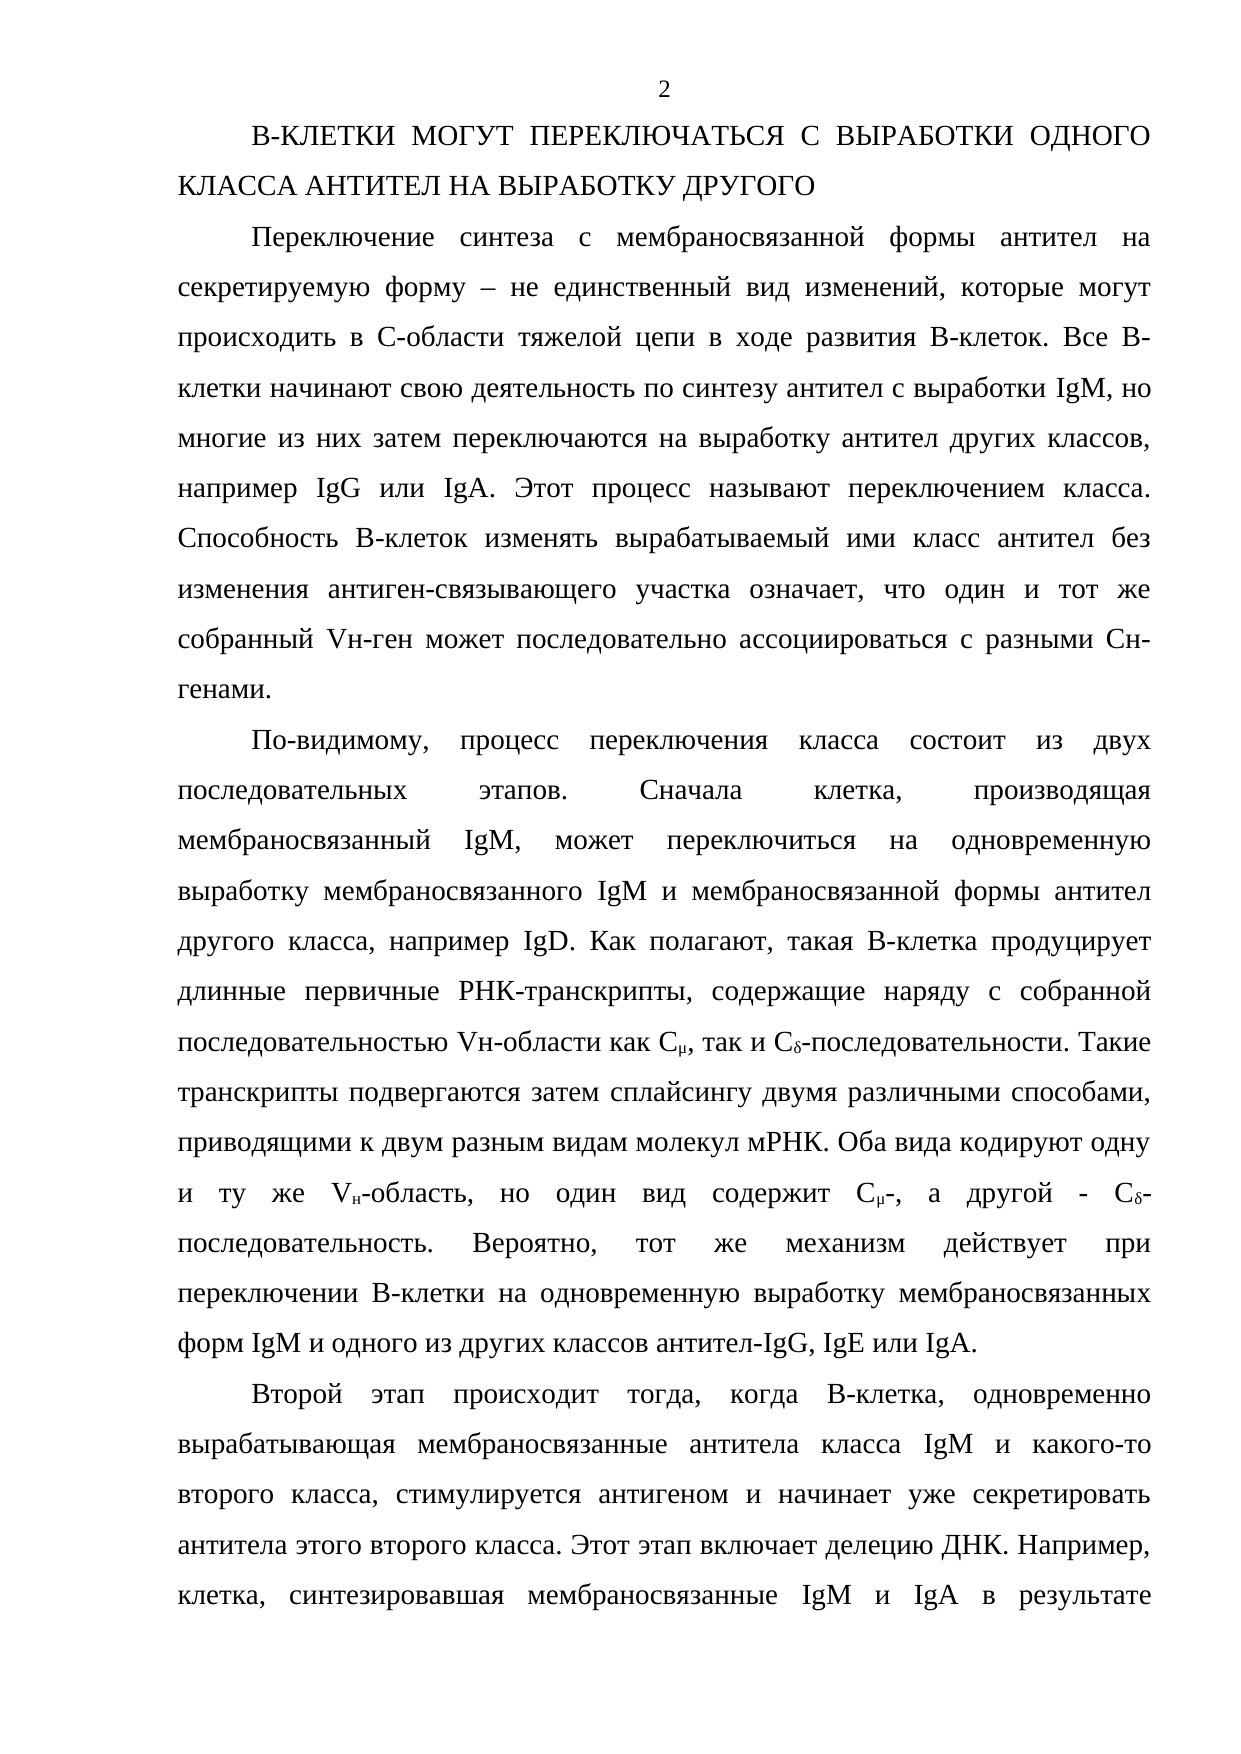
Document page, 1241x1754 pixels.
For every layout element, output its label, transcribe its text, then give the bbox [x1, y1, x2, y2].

text Переключение синтеза с мембраносвязанной формы антител на секретируемую форму – не единственный вид изменений, которые могут происходить в С-области тяжелой цепи в ходе развития В-клеток. Все В-клетки начинают свою деятельность по синтезу антител с выработки IgM, но многие из них затем переключаются на выработку антител других классов, например IgG или IgA. Этот процесс называют переключением класса. Способность В-клеток изменять вырабатываемый ими класс антител без изменения антиген-связывающего участка означает, что один и тот же собранный Vн-ген может последовательно ассоциироваться с разными Сн-генами. [177, 219, 1152, 705]
text В-клетки могут переключаться с выработки одного класса антител на выработку другого [177, 118, 1152, 202]
text По-видимому, процесс переключения класса состоит из двух последовательных этапов. Сначала клетка, производящая мембраносвязанный IgM, может переключиться на одновременную выработку мембраносвязанного IgM и мембраносвязанной формы антител другого класса, например IgD. Как полагают, такая В-клетка продуцирует длинные первичные РНК-транскрипты, содержащие наряду с собранной последовательностью Vн-области как Сμ, так и Сδ-последовательности. Такие транскрипты подвергаются затем сплайсингу двумя различными способами, приводящими к двум разным видам молекул мРНК. Оба вида кодируют одну и ту же Vн-область, но один вид содержит Сμ-, а другой - Сδ-последовательность. Вероятно, тот же механизм действует при переключении В-клетки на одновременную выработку мембраносвязанных форм IgM и одного из других классов антител-IgG, IgE или IgA. [177, 722, 1152, 1359]
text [177, 1376, 1152, 1611]
